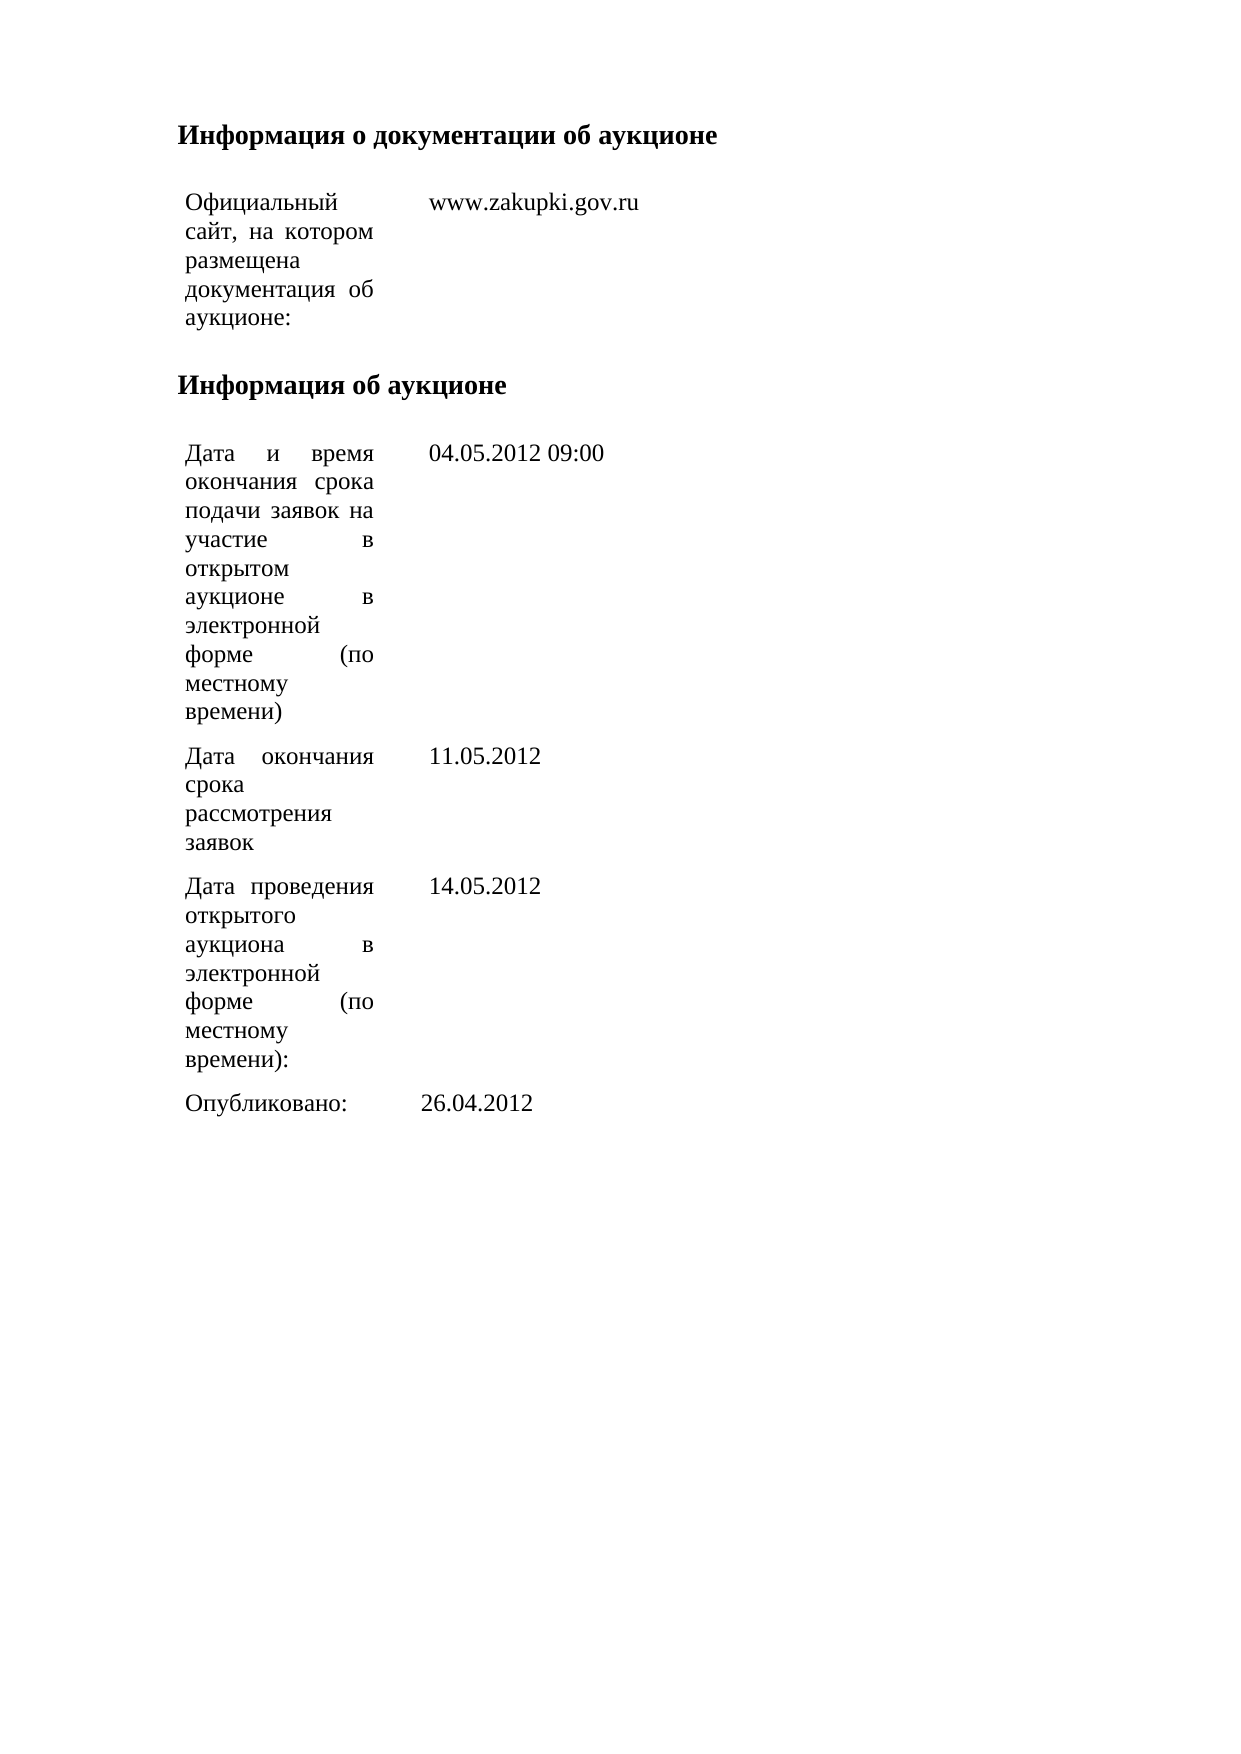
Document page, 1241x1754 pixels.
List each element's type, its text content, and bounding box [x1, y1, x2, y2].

table_header Дата и время окончания срока подачи заявок на участие в открытом аукционе в электронной форме (по местному времени) [177, 430, 421, 733]
table_cell Дата проведения открытого аукциона в электронной форме (по местному времени): [177, 864, 421, 1080]
table_cell 11.05.2012 [421, 733, 1152, 863]
table_cell 14.05.2012 [421, 864, 1152, 1080]
table_header www.zakupki.gov.ru [421, 180, 1152, 339]
text Информация о документации об аукционе [177, 118, 1152, 151]
table_header 26.04.2012 [421, 1080, 1152, 1125]
table_header Официальный сайт, на котором размещена документация об аукционе: [177, 180, 421, 339]
text Информация об аукционе [177, 368, 1152, 401]
table_cell Дата окончания срока рассмотрения заявок [177, 733, 421, 863]
table_header Опубликовано: [177, 1080, 421, 1125]
table_header 04.05.2012 09:00 [421, 430, 1152, 733]
